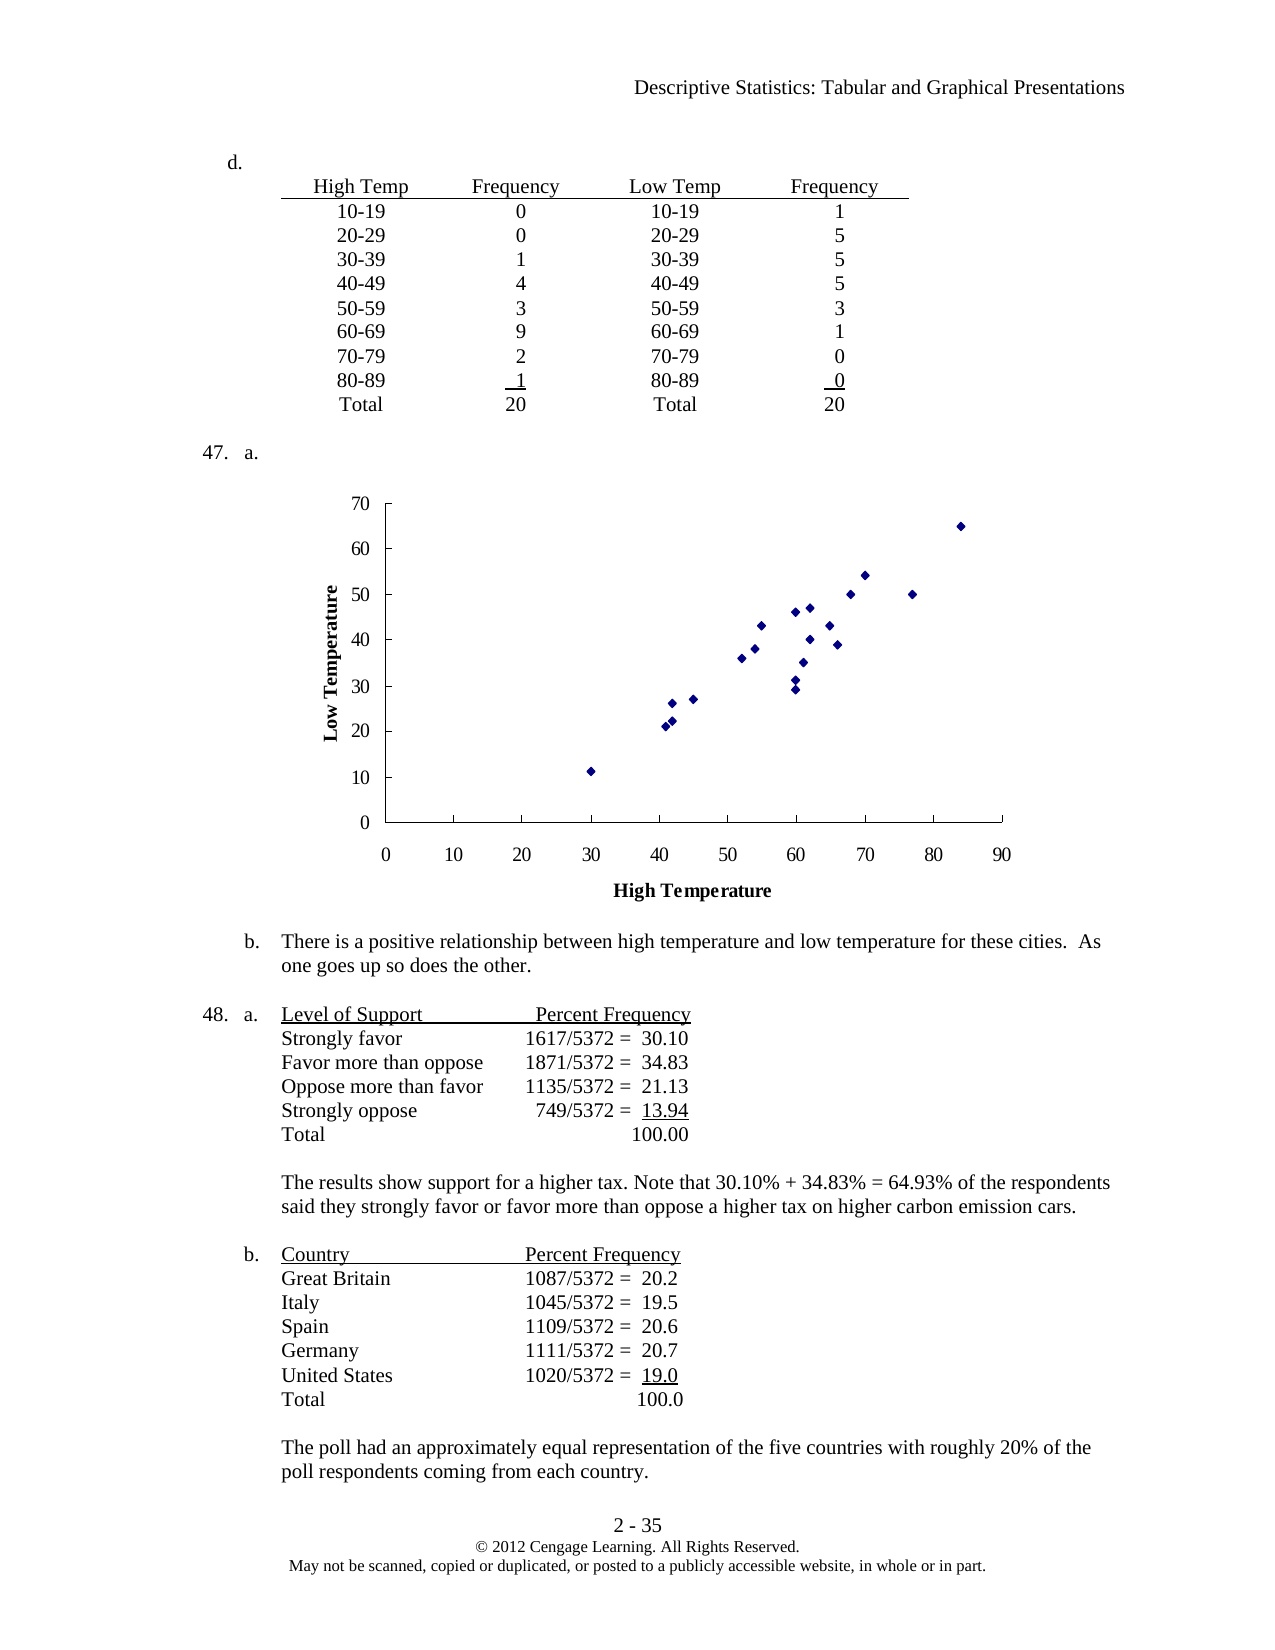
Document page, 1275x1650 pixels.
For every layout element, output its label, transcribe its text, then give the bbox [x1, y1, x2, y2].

table_cell 5 [759, 247, 909, 271]
table_cell 30-39 [591, 247, 759, 271]
table_cell 0 [441, 223, 591, 247]
table_cell 5 [759, 223, 909, 247]
table_cell 70-79 [281, 344, 441, 368]
text Total 100.0 [202, 1387, 1125, 1411]
text d. [206, 150, 1125, 174]
table_cell 9 [441, 320, 591, 343]
table_cell 20-29 [281, 223, 441, 247]
table_cell 80-89 [281, 368, 441, 392]
table_cell 50-59 [591, 295, 759, 319]
text The poll had an approximately equal representation of the five countries with roughly 20% of the poll respondents coming from each country. [281, 1435, 1125, 1483]
text The results show support for a higher tax. Note that 30.10% + 34.83% = 64.93% of the respondents said they strongly favor or favor more than oppose a higher tax on higher carbon emission cars. [202, 1170, 1125, 1218]
table_cell Total [591, 392, 759, 416]
table_header Low Temp [591, 174, 759, 198]
table_cell 10-19 [281, 199, 441, 223]
text United States 1020/5372 = 19.0 [202, 1362, 1125, 1387]
text 48. a. Level of Support Percent Frequency [202, 1002, 1125, 1026]
table_cell 10-19 [591, 199, 759, 223]
text Favor more than oppose 1871/5372 = 34.83 [202, 1050, 1125, 1074]
table_cell 80-89 [591, 368, 759, 392]
table_cell Total [281, 392, 441, 416]
table_cell 0 [759, 368, 909, 392]
table_cell 20 [759, 392, 909, 416]
text b. There is a positive relationship between high temperature and low temperature for these cities. As one goes up so does the other. [202, 929, 1125, 977]
table_cell 1 [759, 320, 909, 343]
table_cell 2 [441, 344, 591, 368]
table_cell 3 [759, 295, 909, 319]
table_cell 60-69 [591, 320, 759, 343]
table_header High Temp [281, 174, 441, 198]
table_cell 0 [441, 199, 591, 223]
table_cell 40-49 [591, 271, 759, 295]
text b. Country Percent Frequency [202, 1242, 1125, 1266]
text Total 100.00 [202, 1122, 1125, 1146]
table_cell 3 [441, 295, 591, 319]
text 47. a. [202, 440, 1125, 464]
table_cell 5 [759, 271, 909, 295]
table_cell 1 [441, 247, 591, 271]
table_cell 50-59 [281, 295, 441, 319]
table_header Frequency [441, 174, 591, 198]
text Germany 1111/5372 = 20.7 [202, 1338, 1125, 1362]
table_cell 70-79 [591, 344, 759, 368]
table_cell 60-69 [281, 320, 441, 343]
table_cell 30-39 [281, 247, 441, 271]
text Italy 1045/5372 = 19.5 [202, 1290, 1125, 1314]
text Spain 1109/5372 = 20.6 [202, 1314, 1125, 1338]
table_cell 40-49 [281, 271, 441, 295]
text Strongly oppose 749/5372 = 13.94 [202, 1098, 1125, 1122]
table_cell 1 [441, 368, 591, 392]
text Great Britain 1087/5372 = 20.2 [202, 1266, 1125, 1290]
table_cell 1 [759, 199, 909, 223]
text Strongly favor 1617/5372 = 30.10 [202, 1026, 1125, 1050]
table_cell 20 [441, 392, 591, 416]
table_cell 4 [441, 271, 591, 295]
table_cell 0 [759, 344, 909, 368]
table_header Frequency [759, 174, 909, 198]
table_cell 20-29 [591, 223, 759, 247]
text Oppose more than favor 1135/5372 = 21.13 [202, 1074, 1125, 1098]
